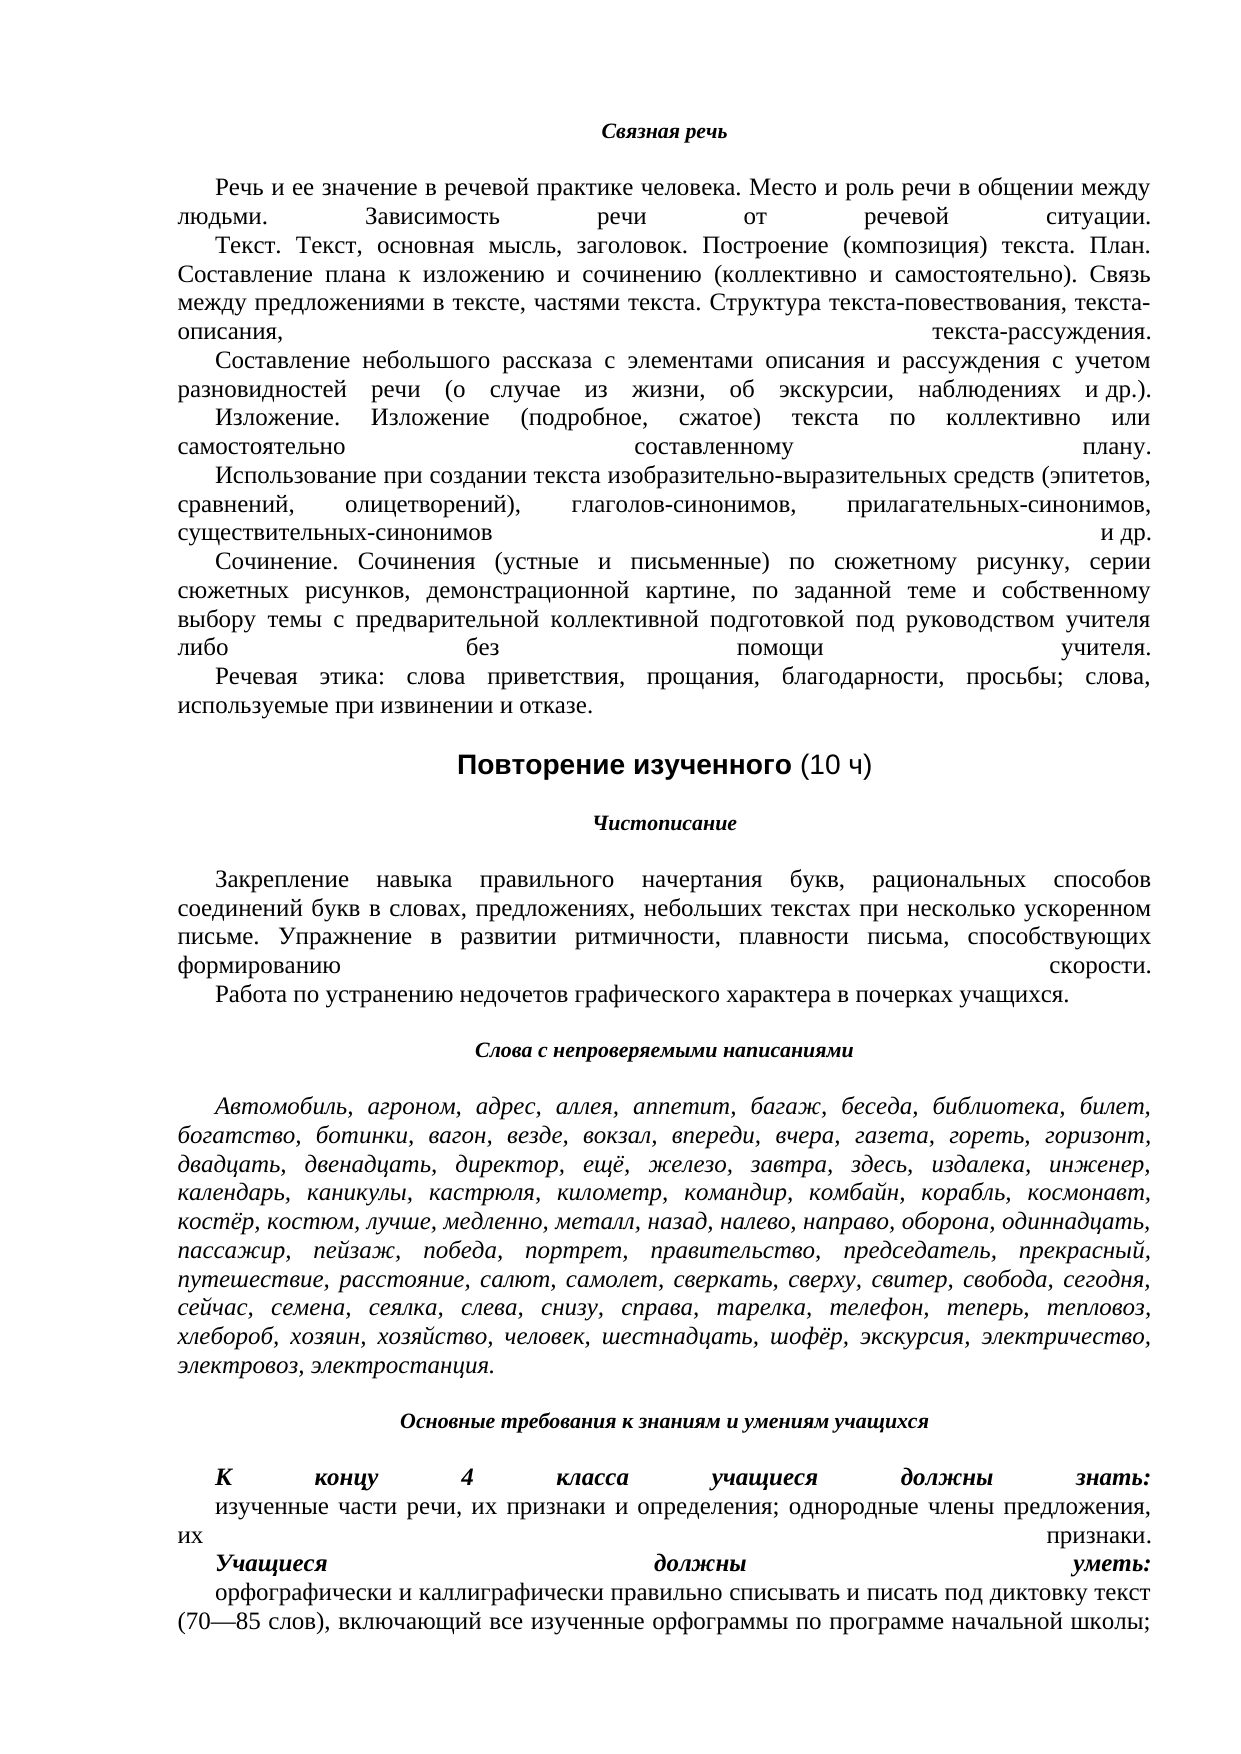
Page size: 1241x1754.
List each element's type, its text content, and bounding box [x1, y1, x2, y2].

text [177, 1462, 1152, 1635]
text Основные требования к знаниям и умениям учащихся [177, 1408, 1152, 1433]
text Закрепление навыка правильного начертания букв, рациональных способов соединений букв в словах, предложениях, небольших текстах при несколько ускоренном письме. Упражнение в развитии ритмичности, плавности письма, способствующих формированию скорости. Работа по устранению недочетов графического характера в почерках учащихся. [177, 864, 1152, 1008]
text Чистописание [177, 809, 1152, 835]
text Слова с непроверяемыми написаниями [177, 1037, 1152, 1062]
text Речь и ее значение в речевой практике человека. Место и роль речи в общении между людьми. Зависимость речи от речевой ситуации. Текст. Текст, основная мысль, заголовок. Построение (композиция) текста. План. Составление плана к изложению и сочинению (коллективно и самостоятельно). Связь между предложениями в тексте, частями текста. Структура текста-повествования, текста-описания, текста-рассуждения. Составление небольшого рассказа с элементами описания и рассуждения с учетом разновидностей речи (о случае из жизни, об экскурсии, наблюдениях и др.). Изложение. Изложение (подробное, сжатое) текста по коллективно или самостоятельно составленному плану. Использование при создании текста изобразительно-выразительных средств (эпитетов, сравнений, олицетворений), глаголов-синонимов, прилагательных-синонимов, существительных-синонимов и др. Сочинение. Сочинения (устные и письменные) по сюжетному рисунку, серии сюжетных рисунков, демонстрационной картине, по заданной теме и собственному выбору темы с предварительной коллективной подготовкой под руководством учителя либо без помощи учителя. Речевая этика: слова приветствия, прощания, благодарности, просьбы; слова, используемые при извинении и отказе. [177, 172, 1152, 719]
text Повторение изученного (10 ч) [177, 748, 1152, 780]
text Связная речь [177, 118, 1152, 143]
text Автомобиль, агроном, адрес, аллея, аппетит, багаж, беседа, библиотека, билет, богатство, ботинки, вагон, везде, вокзал, впереди, вчера, газета, гореть, горизонт, двадцать, двенадцать, директор, ещё, железо, завтра, здесь, издалека, инженер, календарь, каникулы, кастрюля, километр, командир, комбайн, корабль, космонавт, костёр, костюм, лучше, медленно, металл, назад, налево, направо, оборона, одиннадцать, пассажир, пейзаж, победа, портрет, правительство, председатель, прекрасный, путешествие, расстояние, салют, самолет, сверкать, сверху, свитер, свобода, сегодня, сейчас, семена, сеялка, слева, снизу, справа, тарелка, телефон, теперь, тепловоз, хлебороб, хозяин, хозяйство, человек, шестнадцать, шофёр, экскурсия, электричество, электровоз, электростанция. [177, 1091, 1152, 1379]
